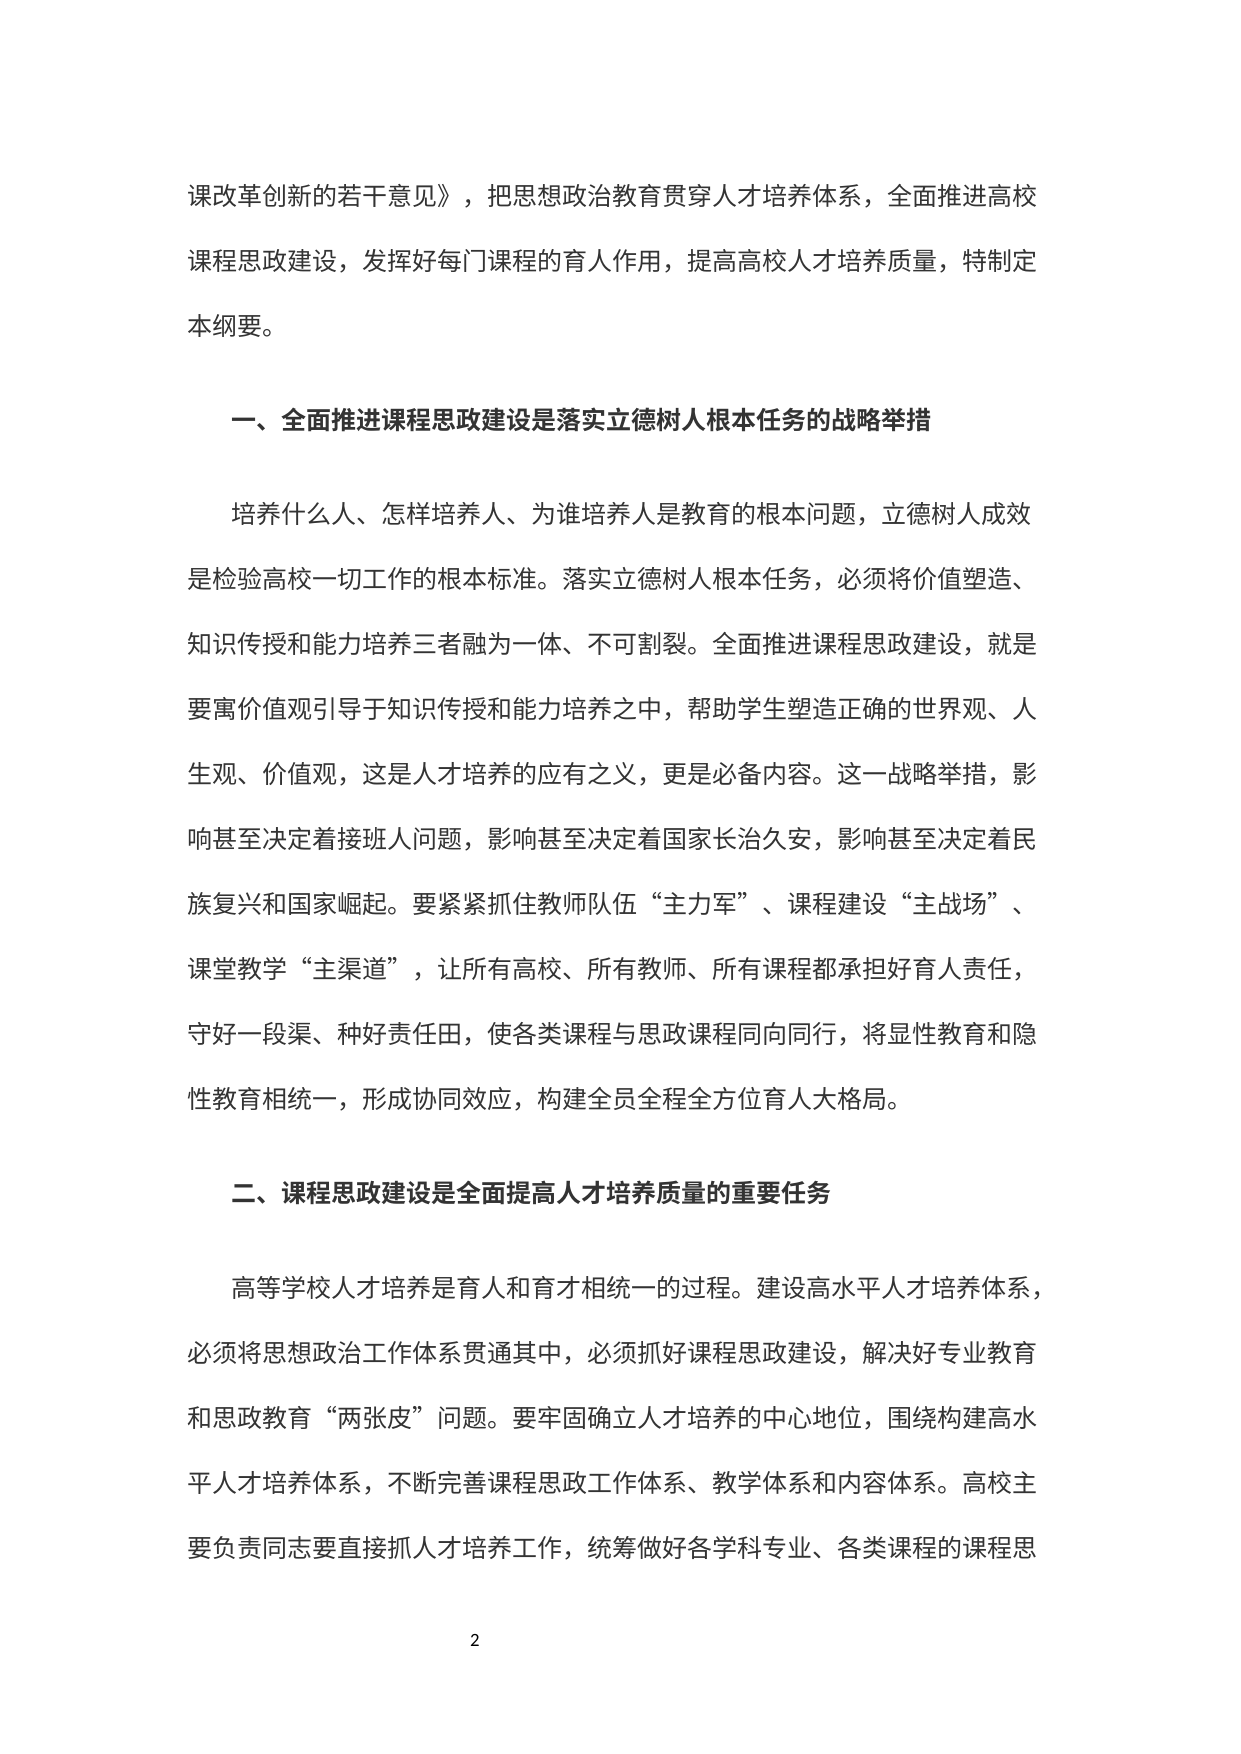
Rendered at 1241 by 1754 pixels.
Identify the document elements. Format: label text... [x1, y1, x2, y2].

text 一、全面推进课程思政建设是落实立德树人根本任务的战略举措 [187, 386, 1053, 451]
text 培养什么人、怎样培养人、为谁培养人是教育的根本问题，立德树人成效是检验高校一切工作的根本标准。落实立德树人根本任务，必须将价值塑造、知识传授和能力培养三者融为一体、不可割裂。全面推进课程思政建设，就是要寓价值观引导于知识传授和能力培养之中，帮助学生塑造正确的世界观、人生观、价值观，这是人才培养的应有之义，更是必备内容。这一战略举措，影响甚至决定着接班人问题，影响甚至决定着国家长治久安，影响甚至决定着民族复兴和国家崛起。要紧紧抓住教师队伍“主力军”、课程建设“主战场”、课堂教学“主渠道”，让所有高校、所有教师、所有课程都承担好育人责任，守好一段渠、种好责任田，使各类课程与思政课程同向同行，将显性教育和隐性教育相统一，形成协同效应，构建全员全程全方位育人大格局。 [187, 480, 1053, 1130]
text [187, 1254, 1053, 1579]
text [187, 162, 1053, 357]
text 二、课程思政建设是全面提高人才培养质量的重要任务 [187, 1159, 1053, 1224]
